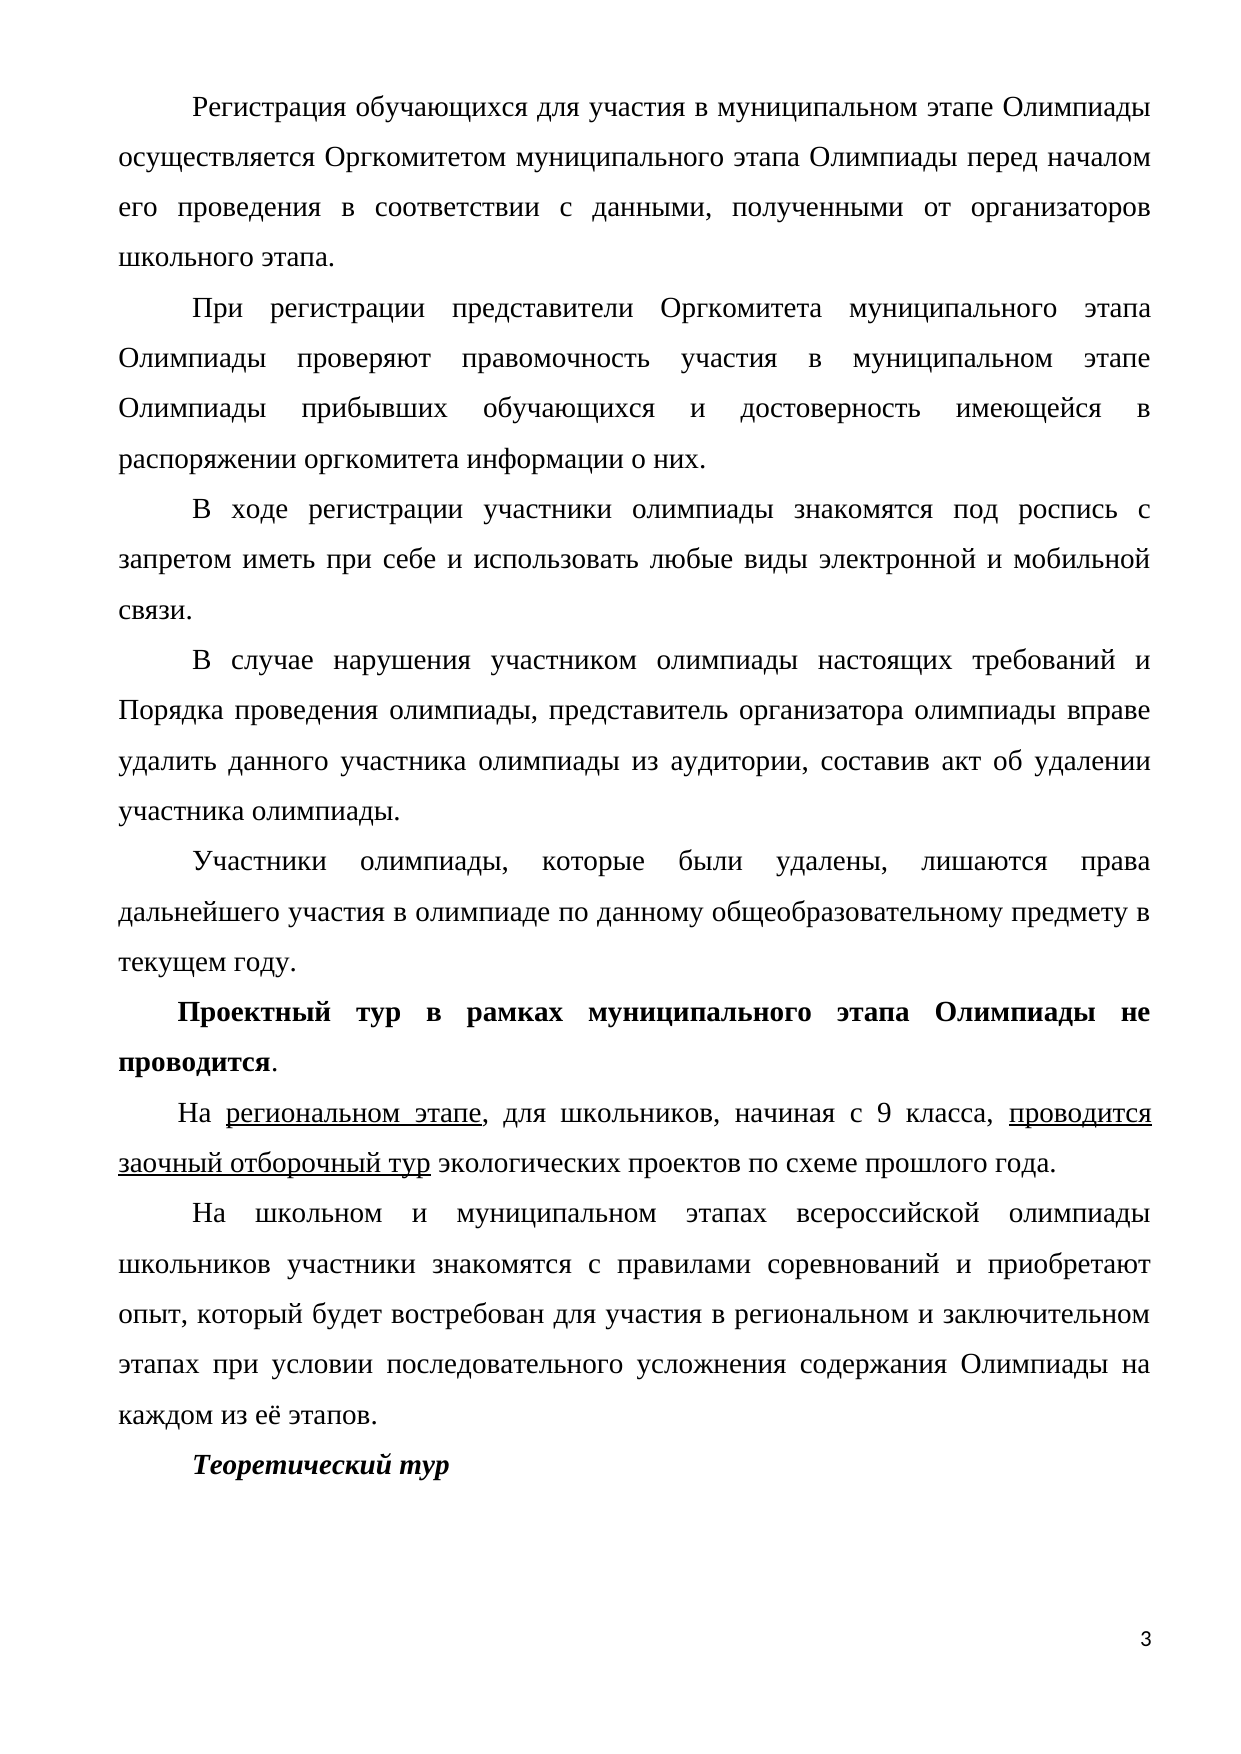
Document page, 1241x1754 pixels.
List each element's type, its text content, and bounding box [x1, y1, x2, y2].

text Регистрация обучающихся для участия в муниципальном этапе Олимпиады осуществляется Оргкомитетом муниципального этапа Олимпиады перед началом его проведения в соответствии с данными, полученными от организаторов школьного этапа. [118, 89, 1152, 273]
text При регистрации представители Оргкомитета муниципального этапа Олимпиады проверяют правомочность участия в муниципальном этапе Олимпиады прибывших обучающихся и достоверность имеющейся в распоряжении оргкомитета информации о них. [118, 290, 1152, 474]
text В ходе регистрации участники олимпиады знакомятся под роспись с запретом иметь при себе и использовать любые виды электронной и мобильной связи. [118, 491, 1152, 625]
text Участники олимпиады, которые были удалены, лишаются права дальнейшего участия в олимпиаде по данному общеобразовательному предмету в текущем году. [118, 843, 1152, 977]
text На региональном этапе, для школьников, начиная с 9 класса, проводится заочный отборочный тур экологических проектов по схеме прошлого года. [118, 1095, 1152, 1179]
text На школьном и муниципальном этапах всероссийской олимпиады школьников участники знакомятся с правилами соревнований и приобретают опыт, который будет востребован для участия в региональном и заключительном этапах при условии последовательного усложнения содержания Олимпиады на каждом из её этапов. [118, 1196, 1152, 1430]
text В случае нарушения участником олимпиады настоящих требований и Порядка проведения олимпиады, представитель организатора олимпиады вправе удалить данного участника олимпиады из аудитории, составив акт об удалении участника олимпиады. [118, 642, 1152, 827]
text Теоретический тур [118, 1447, 1152, 1481]
text Проектный тур в рамках муниципального этапа Олимпиады не проводится. [118, 994, 1152, 1078]
